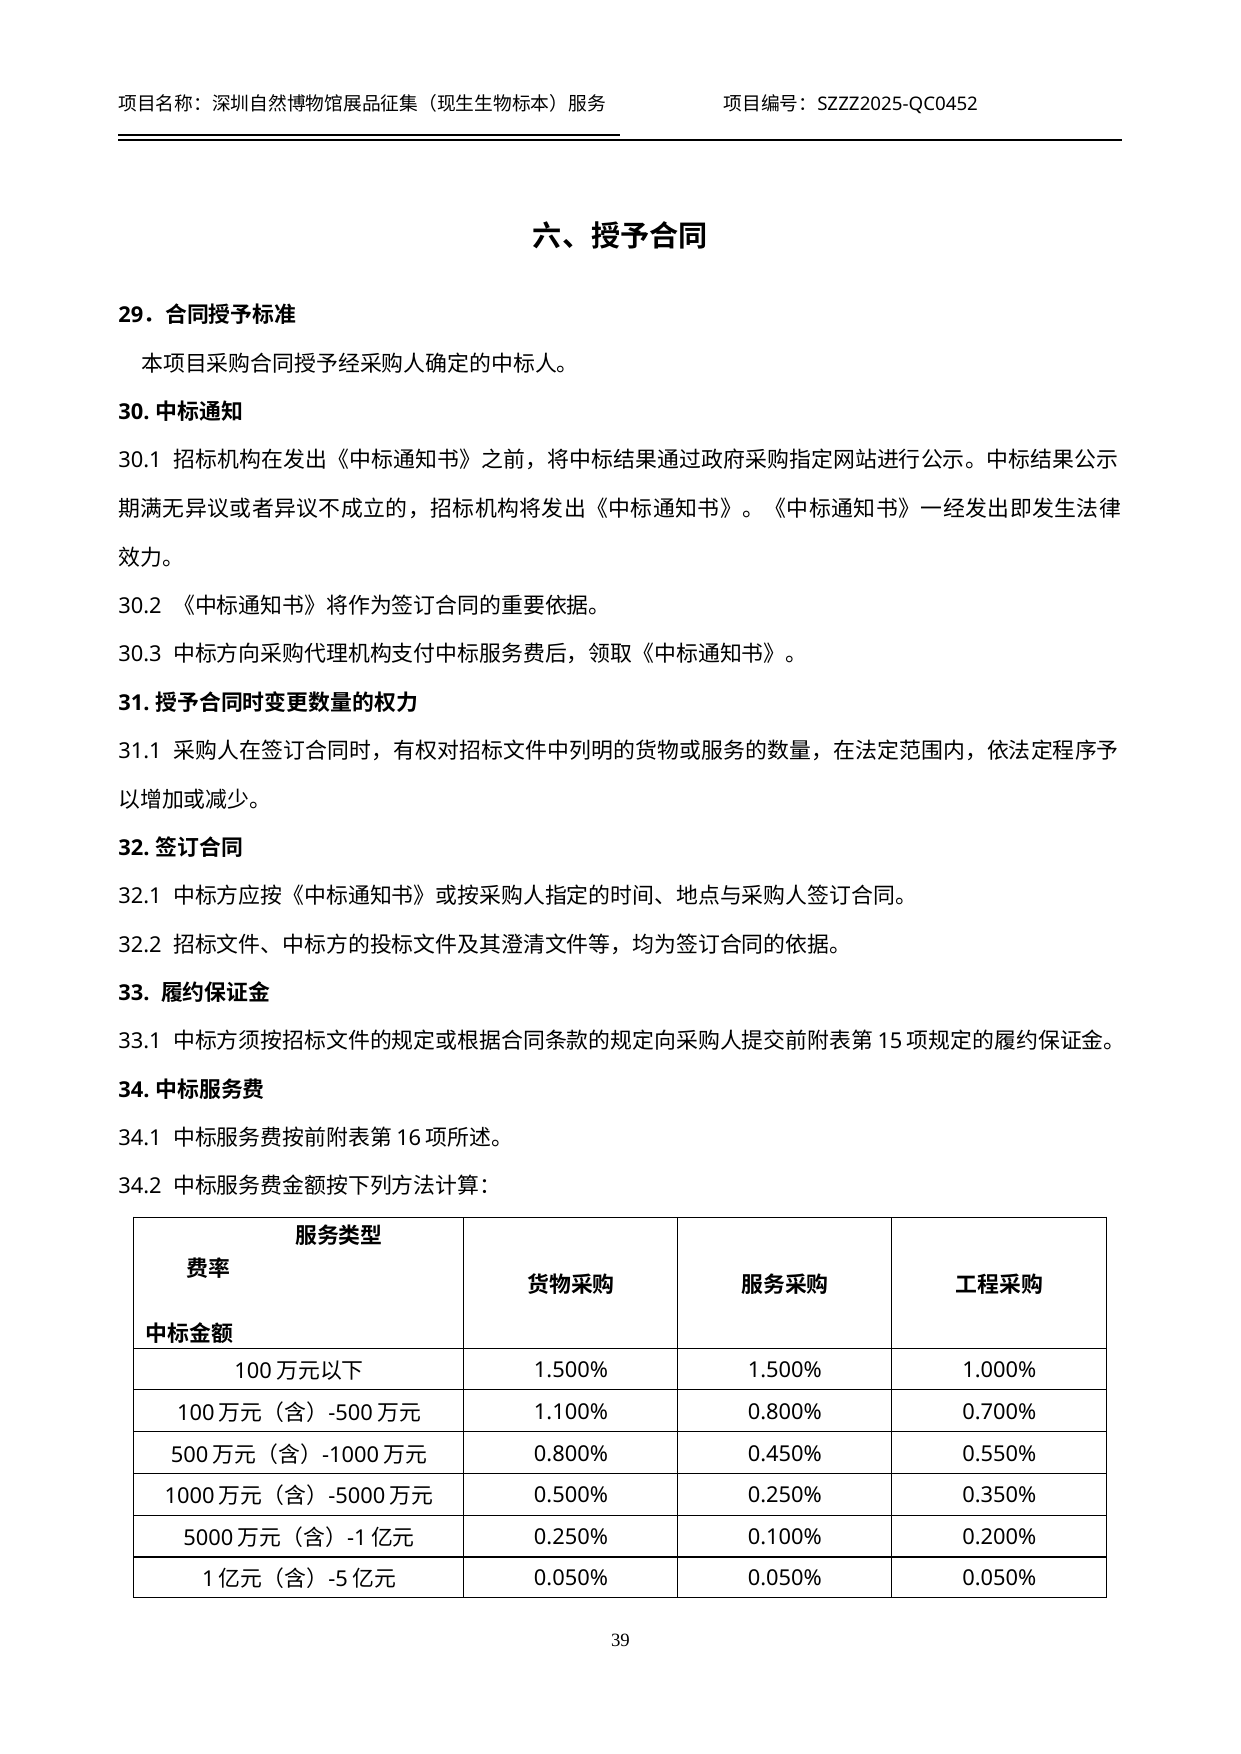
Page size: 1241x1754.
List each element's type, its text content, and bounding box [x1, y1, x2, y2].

text 33. 履约保证金 [118, 975, 1122, 1007]
table_cell 5000万元（含）-1亿元 [134, 1516, 463, 1556]
text 34.2 中标服务费金额按下列方法计算： [118, 1168, 1122, 1201]
text 30.1 招标机构在发出《中标通知书》之前，将中标结果通过政府采购指定网站进行公示。中标结果公示期满无异议或者异议不成立的，招标机构将发出《中标通知书》。《中标通知书》一经发出即发生法律效力。 [118, 442, 1122, 572]
table_cell 0.250% [464, 1516, 677, 1556]
table_header 服务采购 [678, 1218, 891, 1348]
table_cell 0.800% [678, 1390, 891, 1431]
text 30.2 《中标通知书》将作为签订合同的重要依据。 [118, 588, 1122, 620]
table_cell 0.050% [892, 1558, 1106, 1597]
table_header 服务类型 费率 中标金额 [134, 1218, 463, 1348]
text 31. 授予合同时变更数量的权力 [118, 684, 1122, 717]
text 34.1 中标服务费按前附表第16项所述。 [118, 1120, 1122, 1152]
text 32.1 中标方应按《中标通知书》或按采购人指定的时间、地点与采购人签订合同。 [118, 878, 1122, 911]
text 31.1 采购人在签订合同时，有权对招标文件中列明的货物或服务的数量，在法定范围内，依法定程序予以增加或减少。 [118, 733, 1122, 814]
text 本项目采购合同授予经采购人确定的中标人。 [118, 345, 1122, 378]
text 32.2 招标文件、中标方的投标文件及其澄清文件等，均为签订合同的依据。 [118, 927, 1122, 959]
table_cell 1.000% [892, 1349, 1106, 1389]
text 30.3 中标方向采购代理机构支付中标服务费后，领取《中标通知书》。 [118, 636, 1122, 669]
table_cell 1000万元（含）-5000万元 [134, 1474, 463, 1515]
table_cell 1.500% [464, 1349, 677, 1389]
table_cell 100万元以下 [134, 1349, 463, 1389]
table_header 工程采购 [892, 1218, 1106, 1348]
text 30. 中标通知 [118, 394, 1122, 426]
table_cell 0.050% [678, 1558, 891, 1597]
table_cell 0.800% [464, 1432, 677, 1473]
table_cell 0.050% [464, 1558, 677, 1597]
table_cell 0.100% [678, 1516, 891, 1556]
table_cell 0.700% [892, 1390, 1106, 1431]
table_cell 0.500% [464, 1474, 677, 1515]
table_cell 0.450% [678, 1432, 891, 1473]
table_cell 0.350% [892, 1474, 1106, 1515]
table_cell 1亿元（含）-5亿元 [134, 1558, 463, 1597]
table_cell 0.200% [892, 1516, 1106, 1556]
table_cell 500万元（含）-1000万元 [134, 1432, 463, 1473]
table_cell 0.250% [678, 1474, 891, 1515]
table_cell 100万元（含）-500万元 [134, 1390, 463, 1431]
table_cell 1.100% [464, 1390, 677, 1431]
table_header 货物采购 [464, 1218, 677, 1348]
text 34. 中标服务费 [118, 1072, 1122, 1104]
text 33.1 中标方须按招标文件的规定或根据合同条款的规定向采购人提交前附表第15项规定的履约保证金。 [118, 1023, 1122, 1056]
text 32. 签订合同 [118, 830, 1122, 862]
table_cell 0.550% [892, 1432, 1106, 1473]
table_cell 1.500% [678, 1349, 891, 1389]
subtitle 六、授予合同 [118, 201, 1122, 266]
text 29．合同授予标准 [118, 297, 1122, 329]
